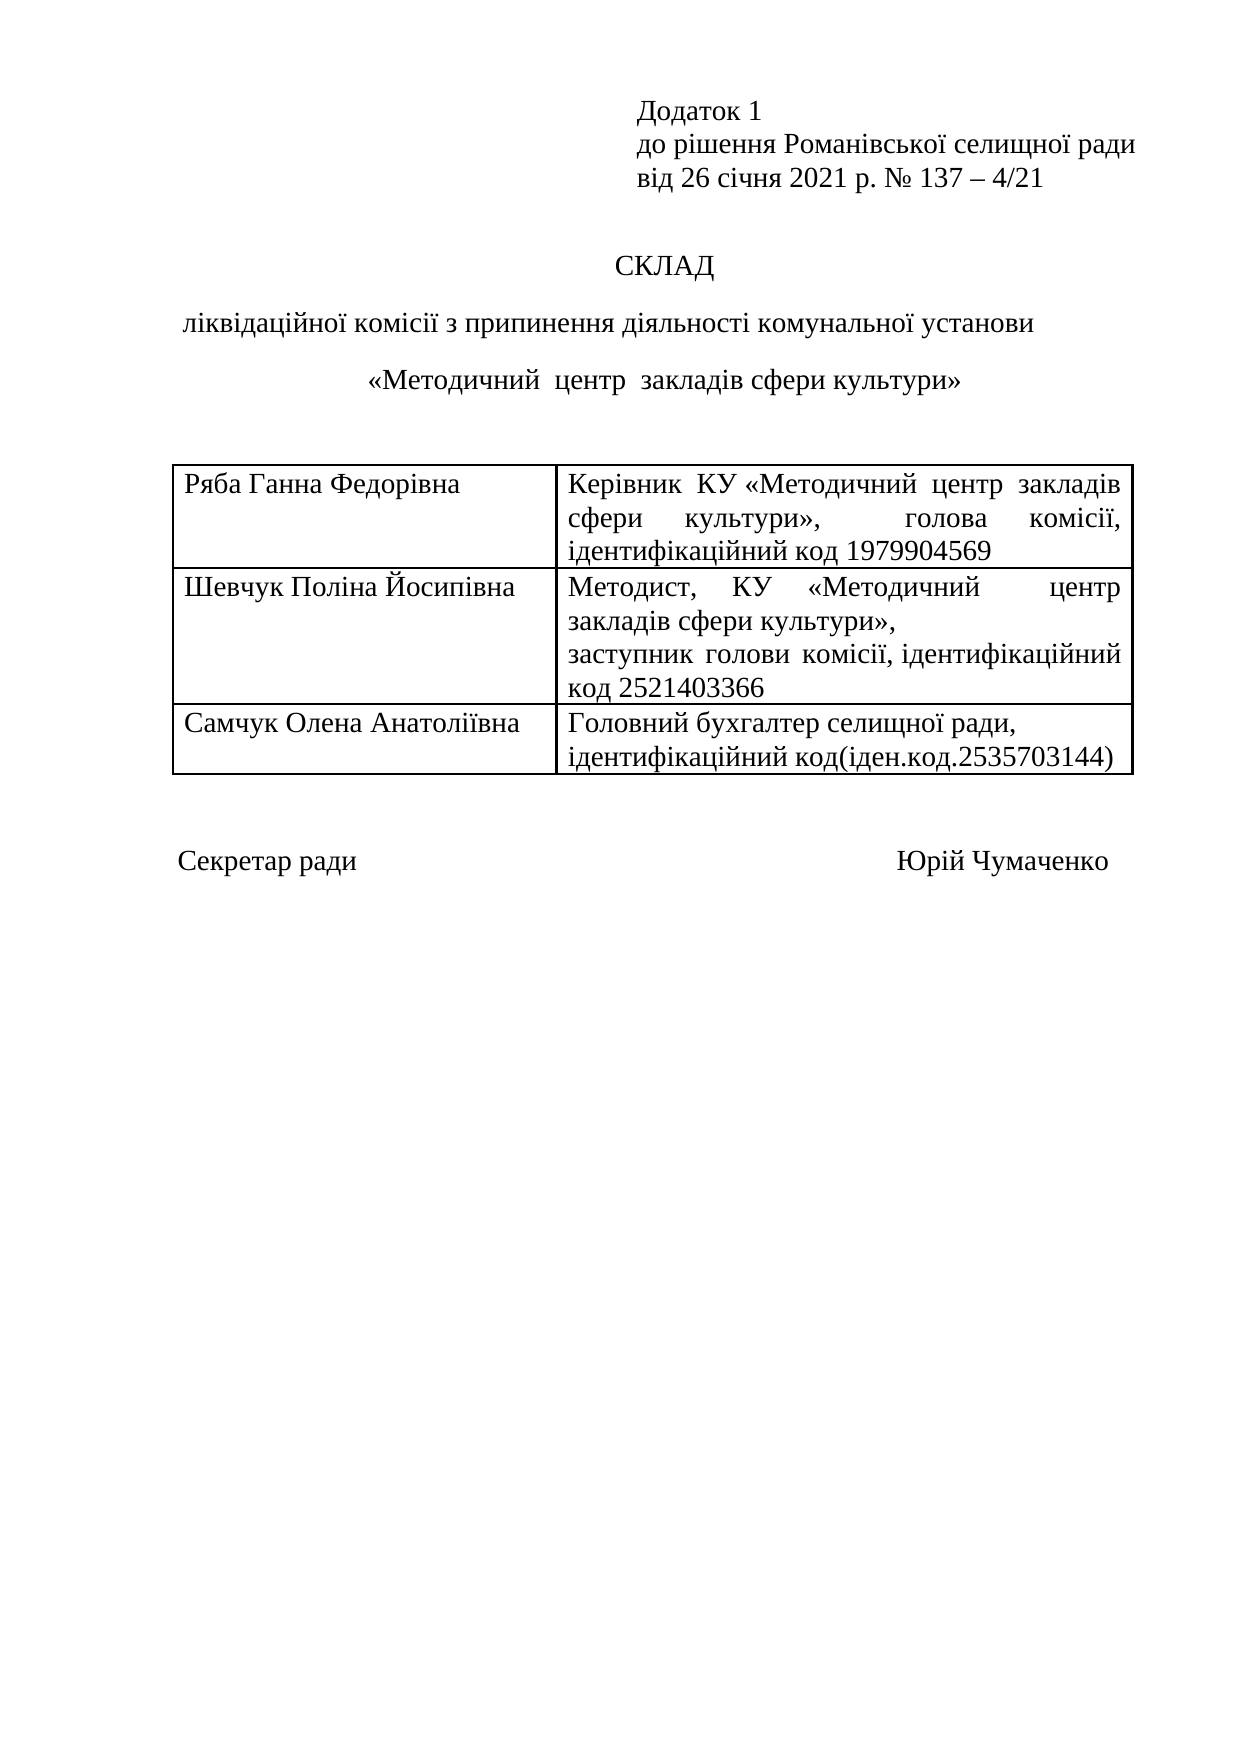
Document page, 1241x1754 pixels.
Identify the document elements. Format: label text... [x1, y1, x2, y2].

table_header Ряба Ганна Федорівна [174, 466, 555, 567]
text Секретар ради Юрій Чумаченко [177, 843, 1152, 877]
text Додаток 1 [177, 93, 1152, 126]
text до рішення Романівської селищної ради [177, 126, 1152, 160]
table_cell Самчук Олена Анатоліївна [174, 705, 555, 772]
table_header Керівник КУ «Методичний центр закладів сфери культури», голова комісії, ідентифікаційний код 1979904569 [558, 466, 1131, 567]
text «Методичний центр закладів сфери культури» [177, 362, 1152, 396]
table_cell Головний бухгалтер селищної ради, ідентифікаційний код(іден.код.2535703144) [558, 705, 1131, 772]
text СКЛАД [177, 248, 1152, 282]
table_cell Методист, КУ «Методичний центр закладів сфери культури», заступник голови комісії, ідентифікаційний код 2521403366 [558, 569, 1131, 703]
table_cell Шевчук Поліна Йосипівна [174, 569, 555, 703]
text від 26 січня 2021 р. № 137 – 4/21 [177, 160, 1152, 193]
text ліквідаційної комісії з припинення діяльності комунальної установи [177, 305, 1152, 339]
